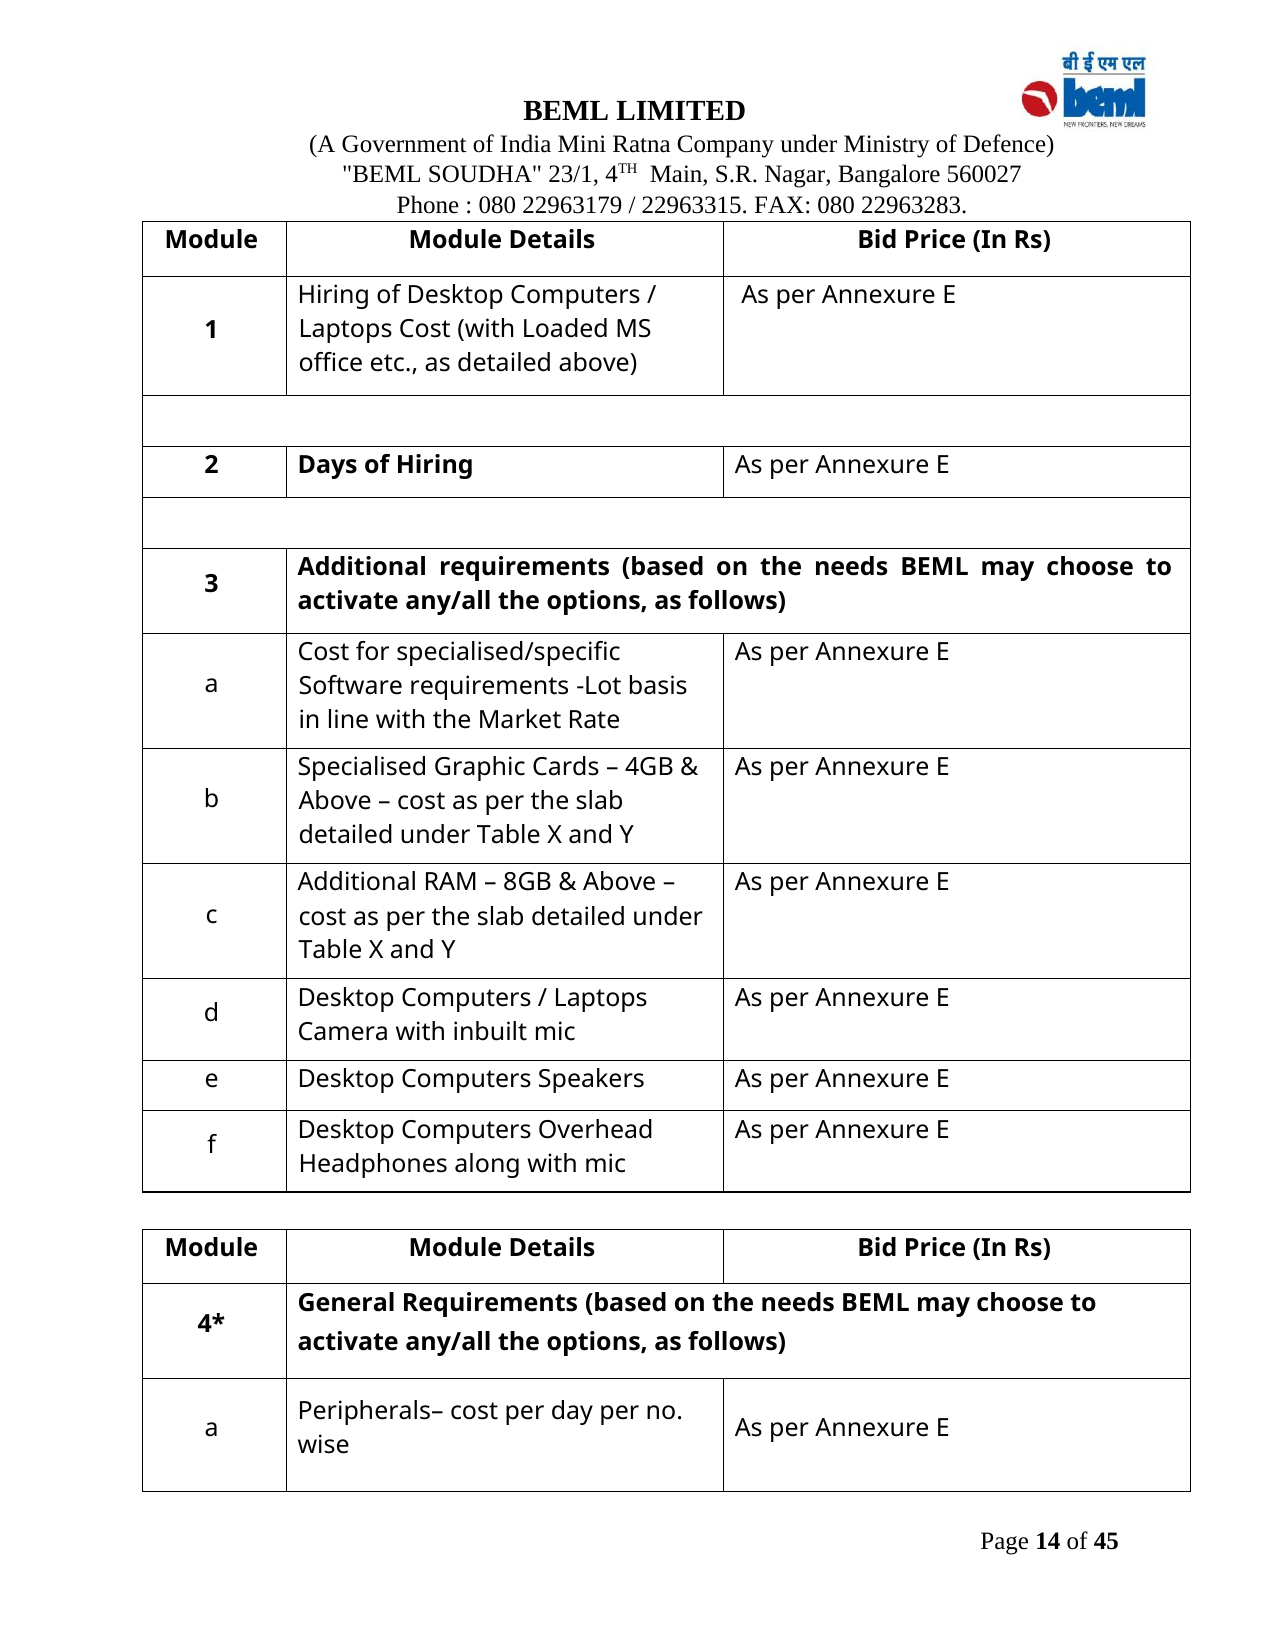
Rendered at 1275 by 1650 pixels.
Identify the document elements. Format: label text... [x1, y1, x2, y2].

table_header Module Details [287, 1230, 723, 1283]
table_cell As per Annexure E [724, 749, 1190, 863]
table_cell [143, 498, 1190, 548]
table_cell Peripherals– cost per day per no. wise [287, 1379, 723, 1491]
table_cell Desktop Computers / Laptops Camera with inbuilt mic [287, 979, 723, 1059]
table_cell 2 [143, 447, 286, 497]
table_cell Specialised Graphic Cards – 4GB & Above – cost as per the slab detailed under Table X and Y [287, 749, 723, 863]
table_cell As per Annexure E [724, 447, 1190, 497]
table_cell As per Annexure E [724, 1061, 1190, 1110]
table_cell d [143, 979, 286, 1059]
table_header Bid Price (In Rs) [724, 222, 1190, 276]
table_cell As per Annexure E [724, 1111, 1190, 1191]
table_cell As per Annexure E [724, 979, 1190, 1059]
table_header Bid Price (In Rs) [724, 1230, 1190, 1283]
table_cell Desktop Computers Overhead Headphones along with mic [287, 1111, 723, 1191]
picture [1009, 46, 1158, 132]
table_cell 1 [143, 277, 286, 395]
table_cell e [143, 1061, 286, 1110]
table_cell Additional RAM – 8GB & Above – cost as per the slab detailed under Table X and Y [287, 864, 723, 978]
table_cell f [143, 1111, 286, 1191]
table_cell a [143, 1379, 286, 1491]
table_cell Hiring of Desktop Computers / Laptops Cost (with Loaded MS office etc., as detailed above) [287, 277, 723, 395]
table_cell As per Annexure E [724, 864, 1190, 978]
table_cell Desktop Computers Speakers [287, 1061, 723, 1110]
table_cell Cost for specialised/specific Software requirements -Lot basis in line with the Market Rate [287, 634, 723, 748]
table_cell a [143, 634, 286, 748]
table_cell As per Annexure E [724, 1379, 1190, 1491]
table_cell As per Annexure E [724, 277, 1190, 395]
table_cell Additional requirements (based on the needs BEML may choose to activate any/all the options, as follows) [287, 549, 1190, 632]
table_cell General Requirements (based on the needs BEML may choose to activate any/all the options, as follows) [287, 1284, 1190, 1377]
table_cell b [143, 749, 286, 863]
table_cell [143, 396, 1190, 446]
table_header Module [143, 1230, 286, 1283]
table_cell 4* [143, 1284, 286, 1377]
table_cell Days of Hiring [287, 447, 723, 497]
table_cell c [143, 864, 286, 978]
table_header Module Details [287, 222, 723, 276]
table_cell As per Annexure E [724, 634, 1190, 748]
table_cell 3 [143, 549, 286, 632]
table_header Module [143, 222, 286, 276]
